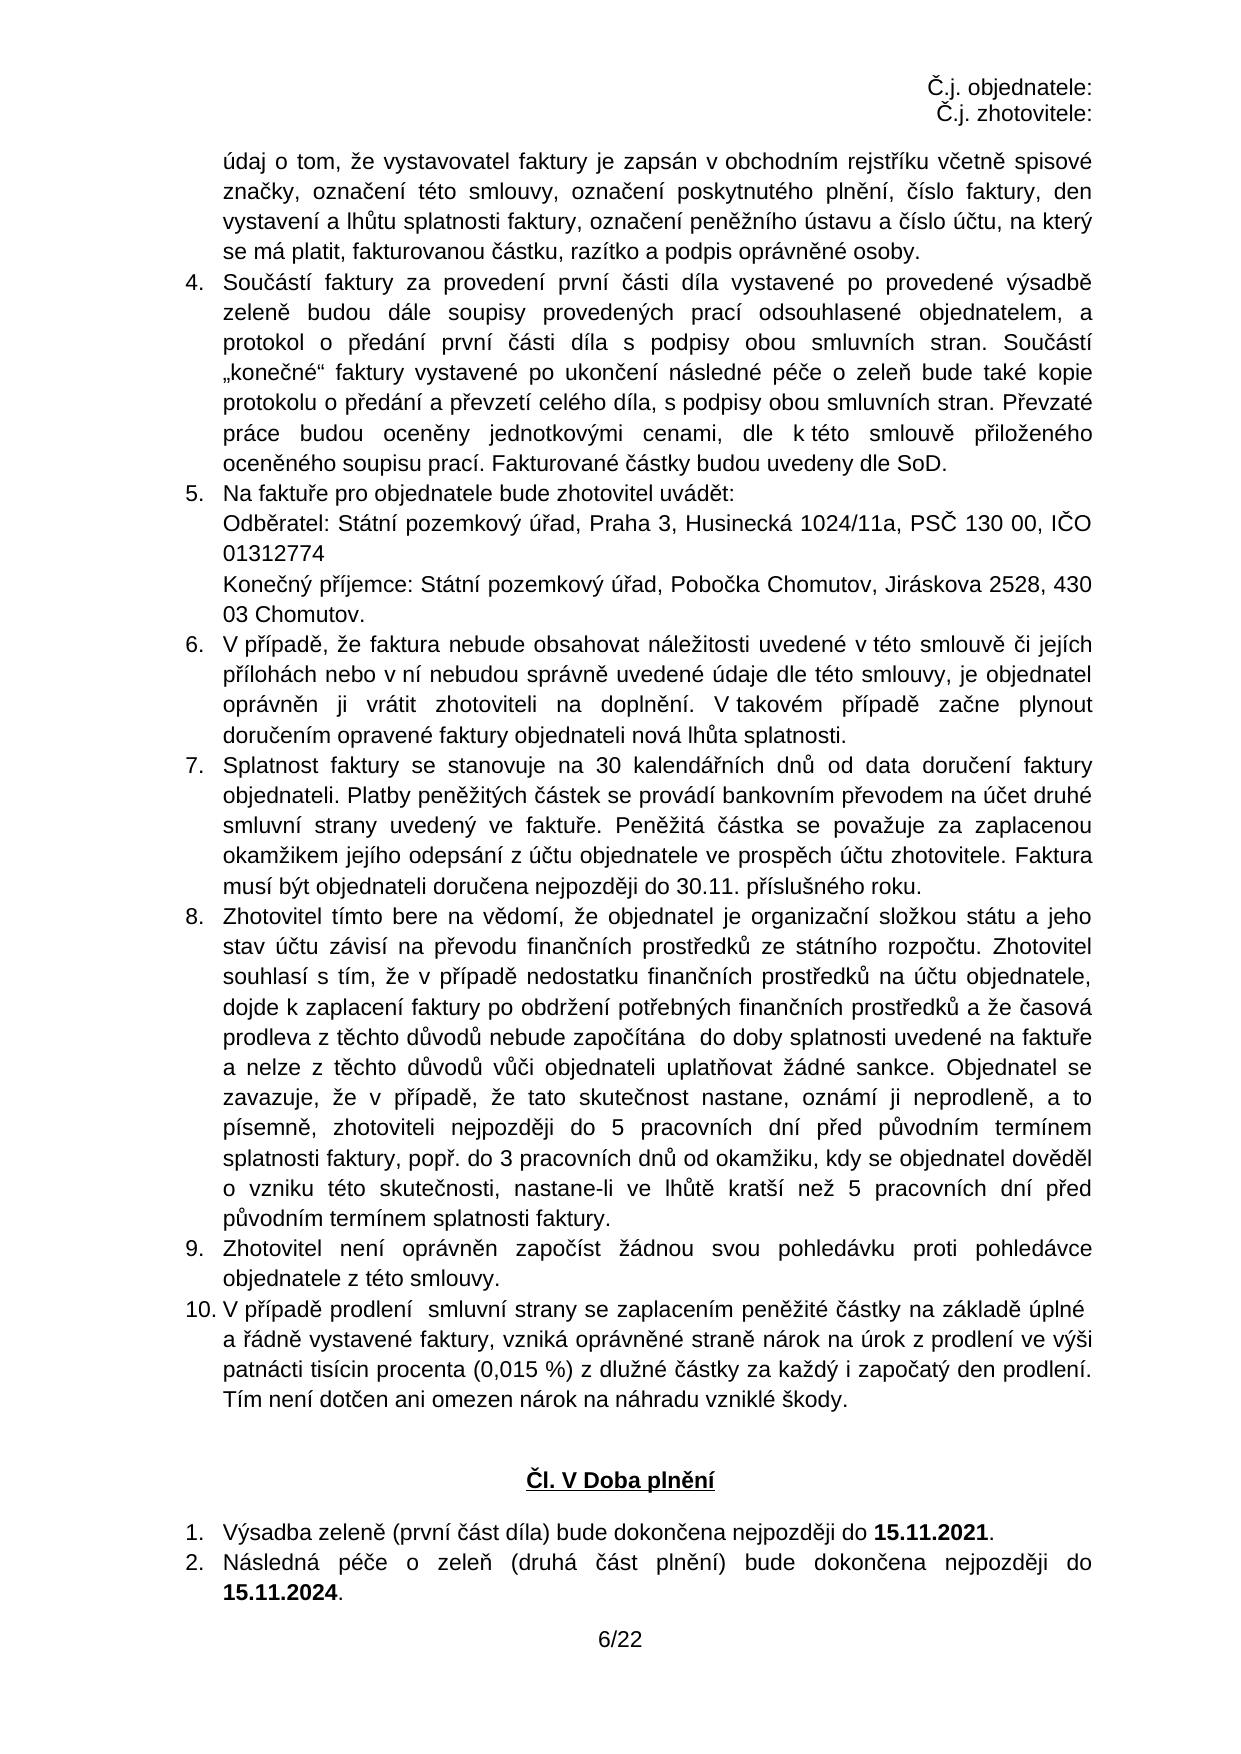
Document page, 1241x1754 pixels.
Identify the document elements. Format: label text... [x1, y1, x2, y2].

text Čl. V Doba plnění [148, 1467, 1093, 1494]
list Splatnost faktury se stanovuje na 30 kalendářních dnů od data doručení faktury objednateli. Platby peněžitých částek se provádí bankovním převodem na účet druhé smluvní strany uvedený ve faktuře. Peněžitá částka se považuje za zaplacenou okamžikem jejího odepsání z účtu objednatele ve prospěch účtu zhotovitele. Faktura musí být objednateli doručena nejpozději do 30.11. příslušného roku. [185, 752, 1093, 899]
list Následná péče o zeleň (druhá část plnění) bude dokončena nejpozději do 15.11.2024. [185, 1549, 1093, 1605]
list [185, 148, 1093, 264]
list Na faktuře pro objednatele bude zhotovitel uvádět: [185, 480, 1093, 506]
list Výsadba zeleně (první část díla) bude dokončena nejpozději do 15.11.2021. [185, 1518, 1093, 1545]
list Konečný příjemce: Státní pozemkový úřad, Pobočka Chomutov, Jiráskova 2528, 430 03 Chomutov. [223, 571, 1093, 627]
list Zhotovitel tímto bere na vědomí, že objednatel je organizační složkou státu a jeho stav účtu závisí na převodu finančních prostředků ze státního rozpočtu. Zhotovitel souhlasí s tím, že v případě nedostatku finančních prostředků na účtu objednatele, dojde k zaplacení faktury po obdržení potřebných finančních prostředků a že časová prodleva z těchto důvodů nebude započítána do doby splatnosti uvedené na faktuře a nelze z těchto důvodů vůči objednateli uplatňovat žádné sankce. Objednatel se zavazuje, že v případě, že tato skutečnost nastane, oznámí ji neprodleně, a to písemně, zhotoviteli nejpozději do 5 pracovních dní před původním termínem splatnosti faktury, popř. do 3 pracovních dnů od okamžiku, kdy se objednatel dověděl o vzniku této skutečnosti, nastane-li ve lhůtě kratší než 5 pracovních dní před původním termínem splatnosti faktury. [185, 903, 1093, 1231]
list Zhotovitel není oprávněn započíst žádnou svou pohledávku proti pohledávce objednatele z této smlouvy. [185, 1235, 1093, 1292]
list Odběratel: Státní pozemkový úřad, Praha 3, Husinecká 1024/11a, PSČ 130 00, IČO 01312774 [223, 510, 1093, 567]
list Součástí faktury za provedení první části díla vystavené po provedené výsadbě zeleně budou dále soupisy provedených prací odsouhlasené objednatelem, a protokol o předání první části díla s podpisy obou smluvních stran. Součástí „konečné“ faktury vystavené po ukončení následné péče o zeleň bude také kopie protokolu o předání a převzetí celého díla, s podpisy obou smluvních stran. Převzaté práce budou oceněny jednotkovými cenami, dle k této smlouvě přiloženého oceněného soupisu prací. Fakturované částky budou uvedeny dle SoD. [185, 268, 1093, 476]
list V případě, že faktura nebude obsahovat náležitosti uvedené v této smlouvě či jejích přílohách nebo v ní nebudou správně uvedené údaje dle této smlouvy, je objednatel oprávněn ji vrátit zhotoviteli na doplnění. V takovém případě začne plynout doručením opravené faktury objednateli nová lhůta splatnosti. [185, 631, 1093, 748]
list V případě prodlení smluvní strany se zaplacením peněžité částky na základě úplné a řádně vystavené faktury, vzniká oprávněné straně nárok na úrok z prodlení ve výši patnácti tisícin procenta (0,015 %) z dlužné částky za každý i započatý den prodlení. Tím není dotčen ani omezen nárok na náhradu vzniklé škody. [185, 1296, 1093, 1412]
